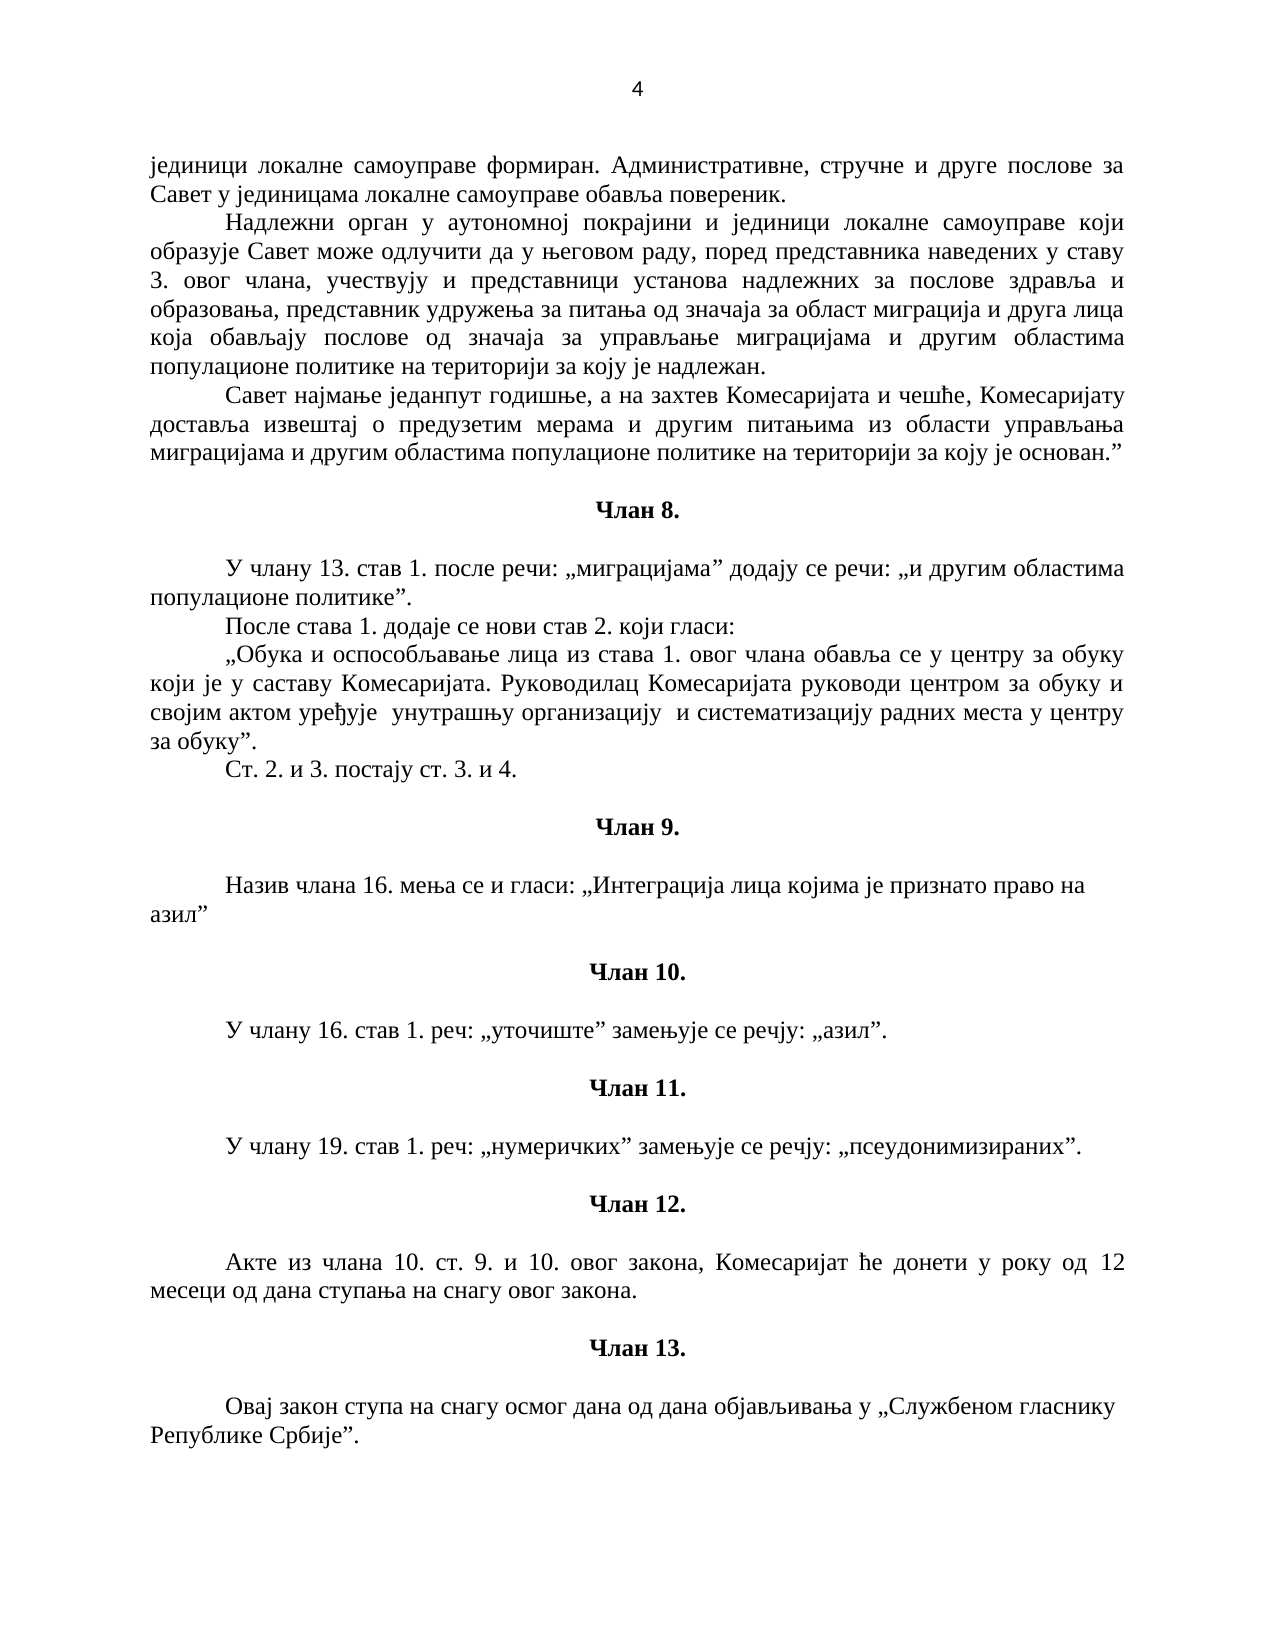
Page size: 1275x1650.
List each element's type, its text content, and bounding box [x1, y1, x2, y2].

text У члану 19. став 1. реч: „нумеричких” замењује се речју: „псеудонимизираних”. [150, 1131, 1125, 1159]
text Члан 11. [150, 1073, 1125, 1102]
text Овај закон ступа на снагу осмог дана од дана објављивања у „Службеном гласнику Републике Србијеˮ. [150, 1391, 1125, 1449]
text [150, 150, 1125, 207]
text Назив члана 16. мења се и гласи: „Интеграција лица којима је признато право на азил” [150, 870, 1125, 928]
text У члану 13. став 1. после речи: „миграцијама” додају се речи: „и другим областима популационе политике”. [150, 553, 1125, 611]
text Надлежни орган у аутономној покрајини и јединици локалне самоуправе који образује Савет може одлучити да у његовом раду, поред представника наведених у ставу 3. овог члана, учествују и представници установа надлежних за послове здравља и образовања, представник удружења за питања од значаја за област миграција и друга лица која обављају послове од значаја за управљање миграцијама и другим областима популационе политике на територији за коју је надлежан. [150, 207, 1125, 380]
text Члан 9. [150, 812, 1125, 841]
text Акте из члана 10. ст. 9. и 10. овог закона, Комесаријат ће донети у року од 12 месеци од дана ступања на снагу овог закона. [150, 1247, 1125, 1304]
text У члану 16. став 1. реч: „уточиште” замењује се речју: „азил”. [150, 1015, 1125, 1044]
text Члан 13. [150, 1333, 1125, 1362]
text После става 1. додаје се нови став 2. који гласи: [150, 611, 1125, 639]
text „Обука и оспособљавање лица из става 1. овог члана обавља се у центру за обуку који је у саставу Комесаријата. Руководилац Комесаријата руководи центром за обуку и својим актом уређује унутрашњу организацију и систематизацију радних места у центру за обуку”. [150, 639, 1125, 754]
text Члан 12. [150, 1189, 1125, 1217]
text Савет најмање једанпут годишње, а на захтев Комесаријата и чешће, Комесаријату доставља извештај о предузетим мерама и другим питањима из области управљања миграцијама и другим областима популационе политике на територији за коју је основан.ˮ [150, 380, 1125, 466]
text Ст. 2. и 3. постају ст. 3. и 4. [150, 754, 1125, 783]
text Члан 8. [150, 495, 1125, 524]
text Члан 10. [150, 957, 1125, 986]
